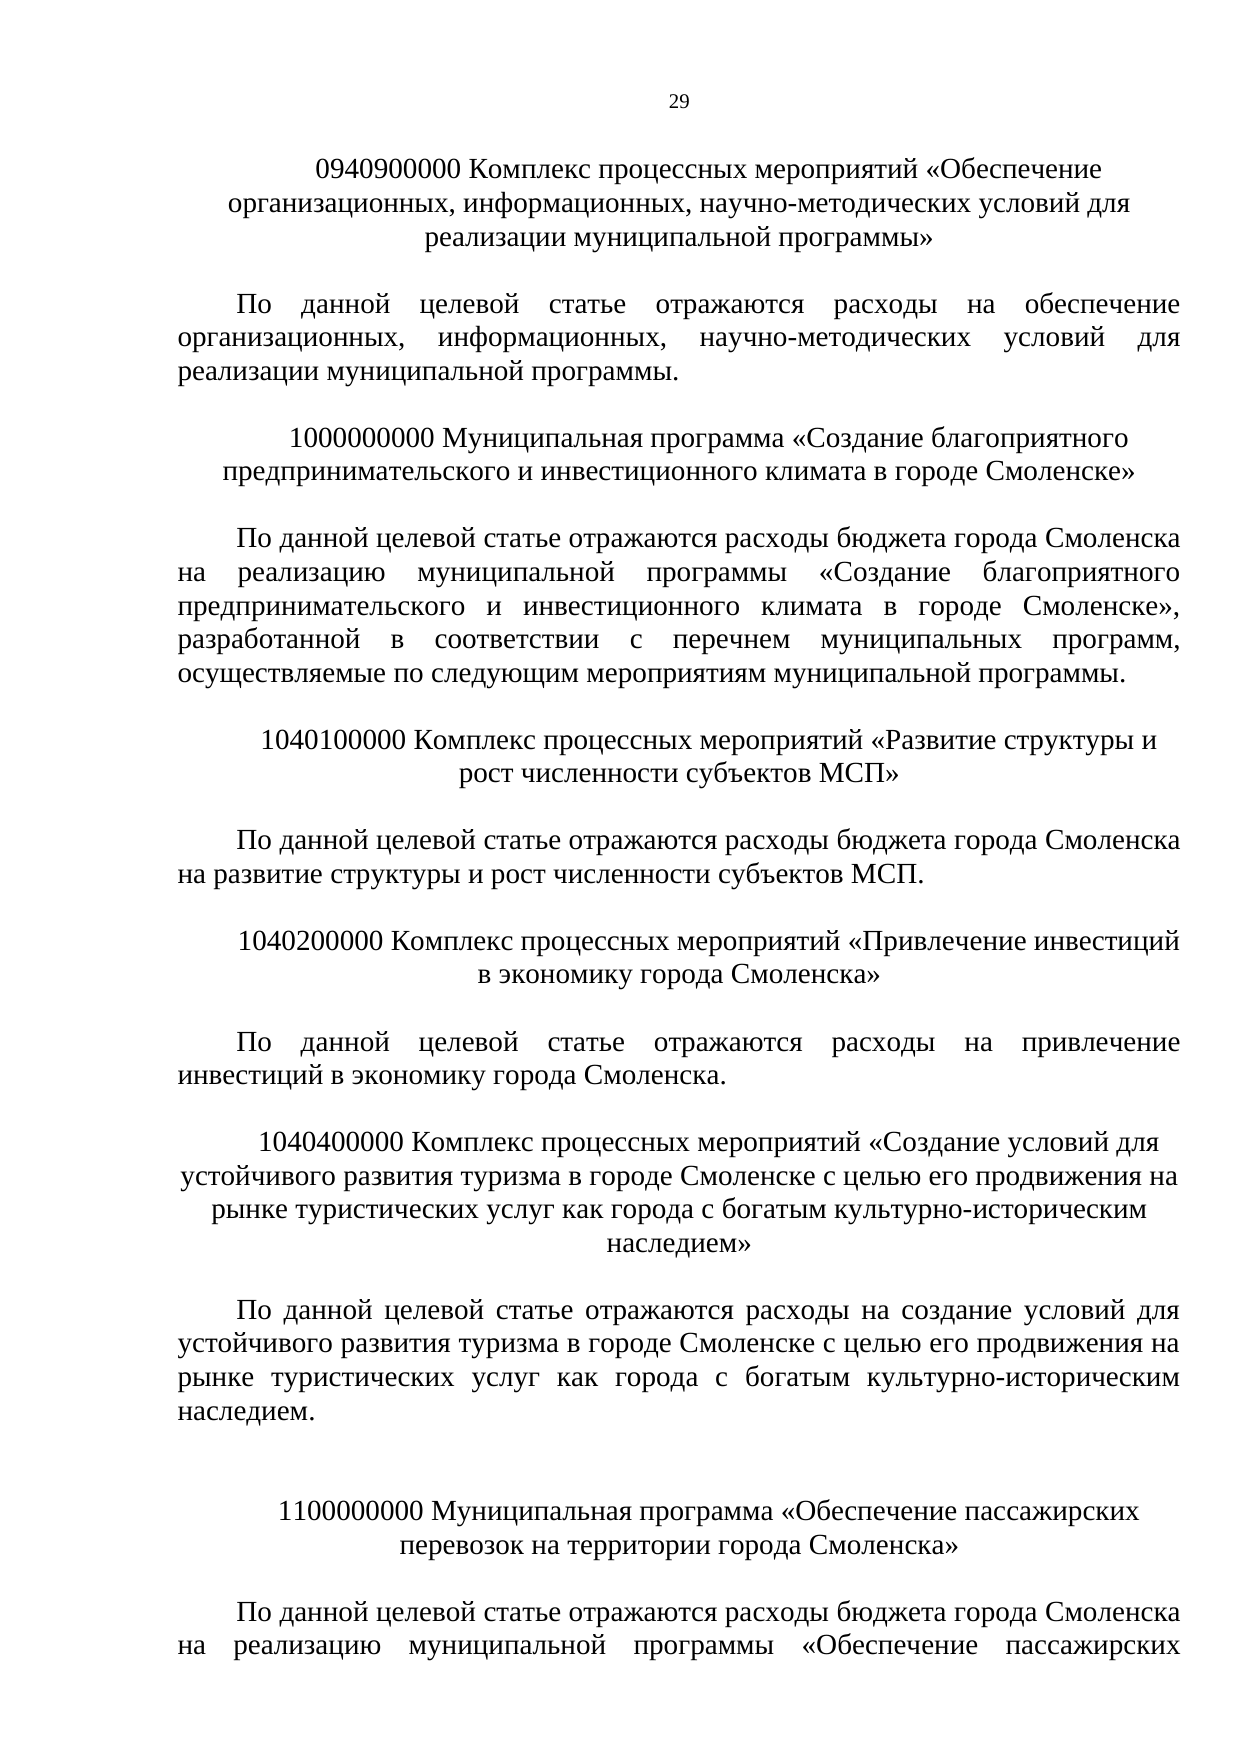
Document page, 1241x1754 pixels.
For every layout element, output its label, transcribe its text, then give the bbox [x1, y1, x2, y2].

text 1040200000 Комплекс процессных мероприятий «Привлечение инвестиций в экономику города Смоленска» [177, 923, 1181, 990]
text По данной целевой статье отражаются расходы бюджета города Смоленска на реализацию муниципальной программы «Создание благоприятного предпринимательского и инвестиционного климата в городе Смоленске», разработанной в соответствии с перечнем муниципальных программ, осуществляемые по следующим мероприятиям муниципальной программы. [177, 521, 1181, 688]
text 1000000000 Муниципальная программа «Создание благоприятного предпринимательского и инвестиционного климата в городе Смоленске» [177, 420, 1181, 487]
text По данной целевой статье отражаются расходы на привлечение инвестиций в экономику города Смоленска. [177, 1024, 1181, 1091]
text По данной целевой статье отражаются расходы на обеспечение организационных, информационных, научно-методических условий для реализации муниципальной программы. [177, 286, 1181, 386]
text 1040100000 Комплекс процессных мероприятий «Развитие структуры и рост численности субъектов МСП» [177, 722, 1181, 789]
text По данной целевой статье отражаются расходы бюджета города Смоленска на развитие структуры и рост численности субъектов МСП. [177, 822, 1181, 889]
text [177, 1594, 1181, 1661]
text По данной целевой статье отражаются расходы на создание условий для устойчивого развития туризма в городе Смоленске с целью его продвижения на рынке туристических услуг как города с богатым культурно-историческим наследием. [177, 1292, 1181, 1426]
text 1100000000 Муниципальная программа «Обеспечение пассажирских перевозок на территории города Смоленска» [177, 1493, 1181, 1560]
text 0940900000 Комплекс процессных мероприятий «Обеспечение организационных, информационных, научно-методических условий для реализации муниципальной программы» [177, 152, 1181, 252]
text 1040400000 Комплекс процессных мероприятий «Создание условий для устойчивого развития туризма в городе Смоленске с целью его продвижения на рынке туристических услуг как города с богатым культурно-историческим наследием» [177, 1124, 1181, 1258]
